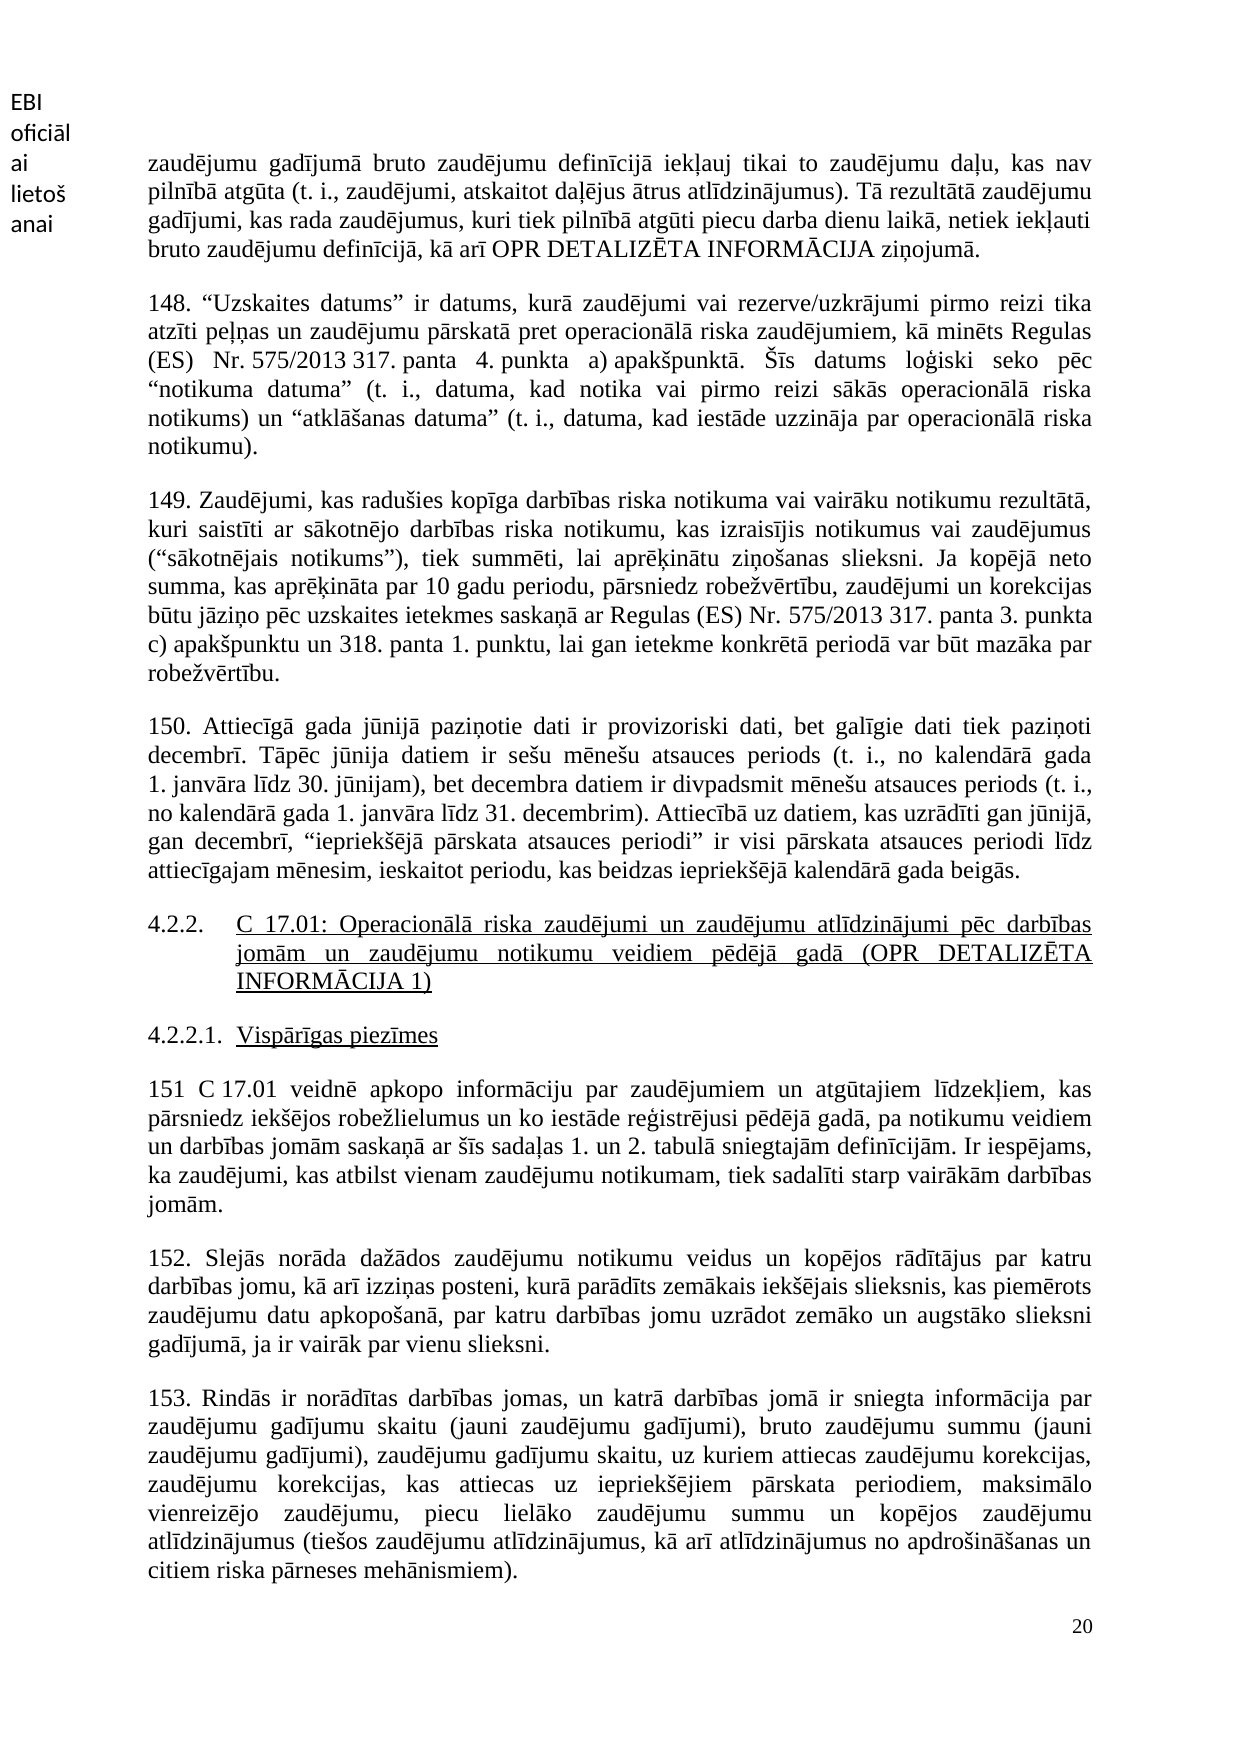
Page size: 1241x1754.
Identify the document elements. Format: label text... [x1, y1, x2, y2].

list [148, 148, 1093, 263]
list C 17.01: Operacionālā riska zaudējumi un zaudējumu atlīdzinājumi pēc darbības jomām un zaudējumu notikumu veidiem pēdējā gadā (OPR DETALIZĒTA INFORMĀCIJA 1) [148, 909, 1093, 995]
list Vispārīgas piezīmes [148, 1020, 1093, 1049]
